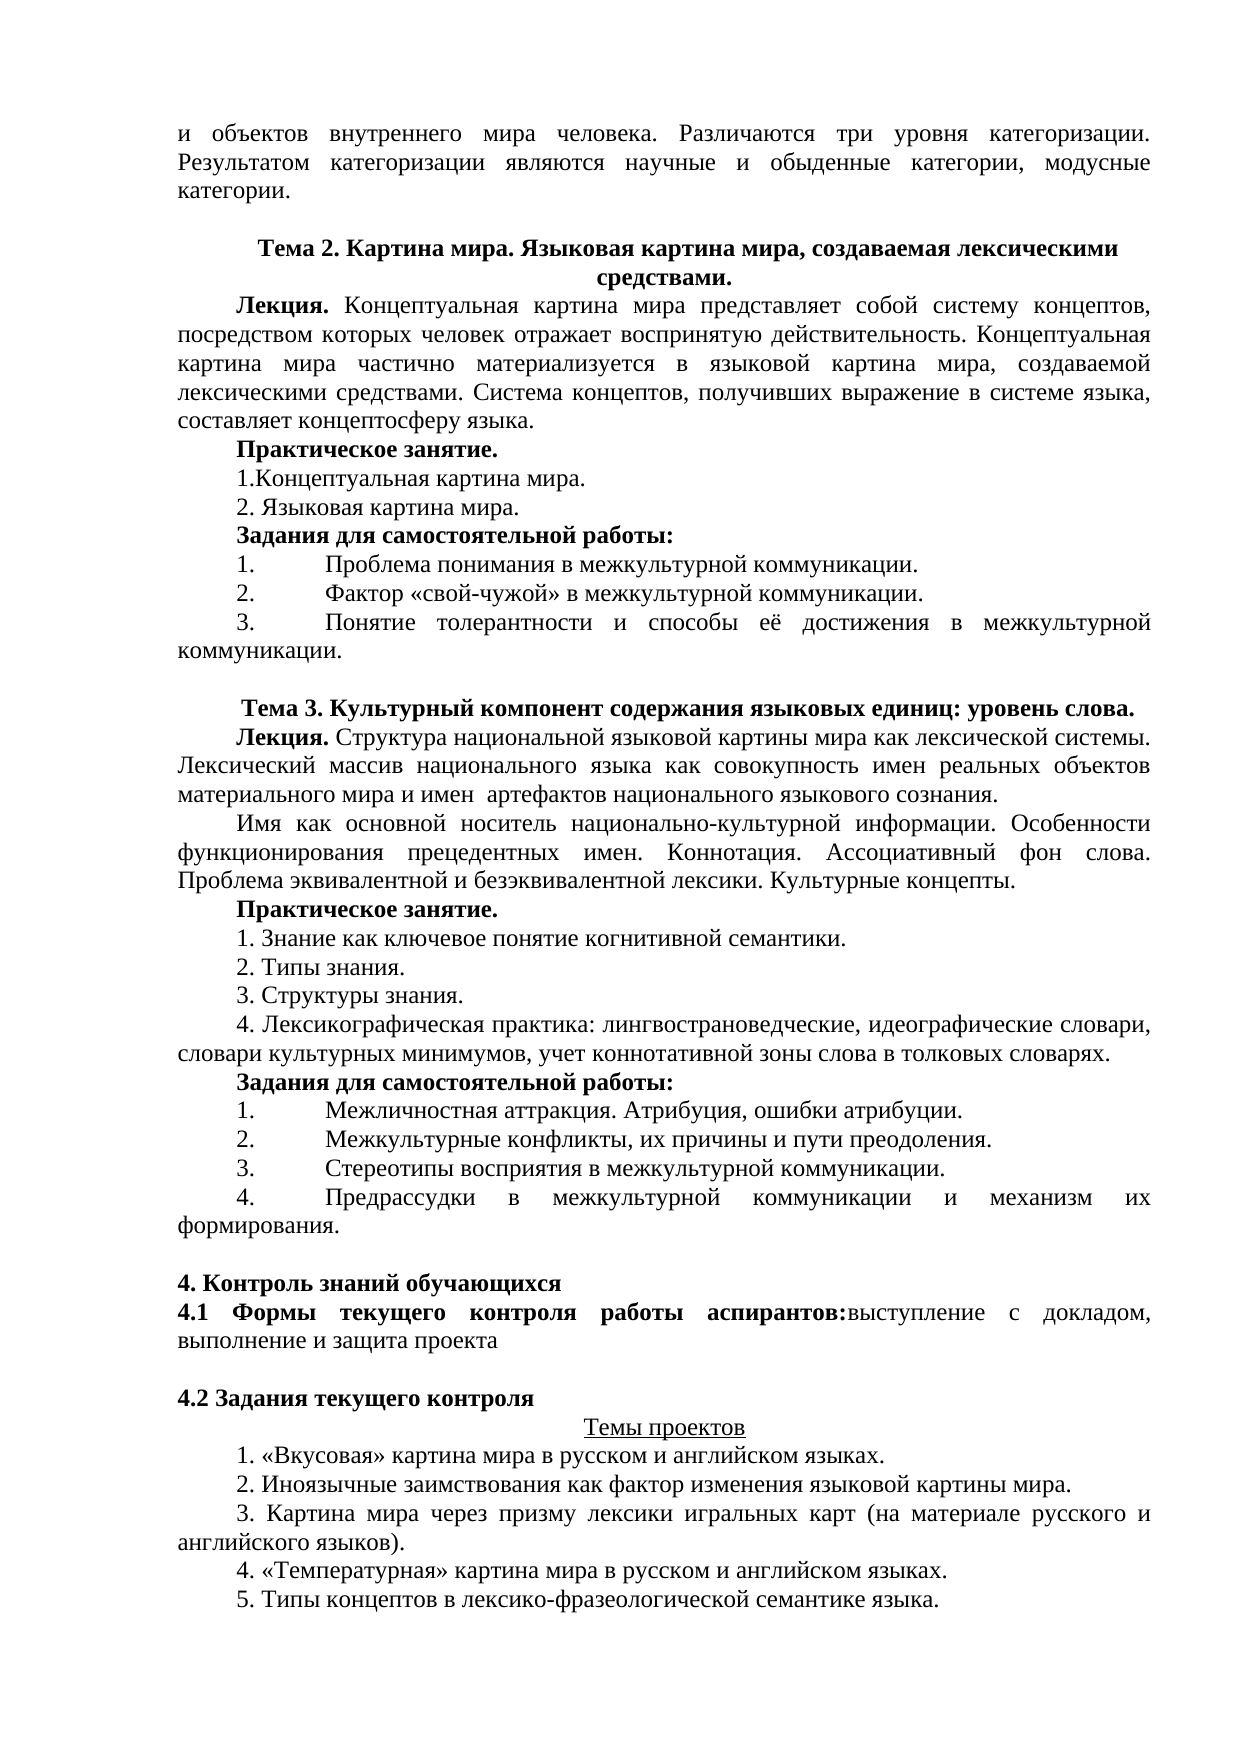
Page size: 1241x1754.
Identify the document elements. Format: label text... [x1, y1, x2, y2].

list Фактор «свой-чужой» в межкультурной коммуникации. [177, 578, 1152, 607]
text Лекция. Концептуальная картина мира представляет собой систему концептов, посредством которых человек отражает воспринятую действительность. Концептуальная картина мира частично материализуется в языковой картина мира, создаваемой лексическими средствами. Система концептов, получивших выражение в системе языка, составляет концептосферу языка. [177, 291, 1152, 434]
text Задания для самостоятельной работы: [177, 1067, 1152, 1096]
list Межкультурные конфликты, их причины и пути преодоления. [177, 1124, 1152, 1153]
list Проблема понимания в межкультурной коммуникации. [177, 549, 1141, 578]
list Предрассудки в межкультурной коммуникации и механизм их формирования. [177, 1182, 1152, 1239]
list Понятие толерантности и способы её достижения в межкультурной коммуникации. [177, 607, 1152, 664]
text Практическое занятие. [177, 894, 1152, 923]
text 3. Картина мира через призму лексики игральных карт (на материале русского и английского языков). [177, 1498, 1152, 1556]
text 1. Знание как ключевое понятие когнитивной семантики. [177, 923, 1152, 952]
text Лекция. Структура национальной языковой картины мира как лексической системы. Лексический массив национального языка как совокупность имен реальных объектов материального мира и имен артефактов национального языкового сознания. [177, 722, 1152, 808]
text Темы проектов [177, 1412, 1152, 1441]
text Тема 3. Культурный компонент содержания языковых единиц: уровень слова. [177, 693, 1152, 722]
text 3. Структуры знания. [177, 981, 1152, 1009]
list 4. «Температурная» картина мира в русском и английском языках. [177, 1556, 1152, 1584]
text 4. Лексикографическая практика: лингвострановедческие, идеографические словари, словари культурных минимумов, учет коннотативной зоны слова в толковых словарях. [177, 1009, 1152, 1067]
text Задания для самостоятельной работы: [177, 521, 1152, 549]
text 2. Иноязычные заимствования как фактор изменения языковой картины мира. [177, 1469, 1152, 1498]
text 4.1 Формы текущего контроля работы аспирантов:выступление с докладом, выполнение и защита проекта [177, 1297, 1152, 1354]
list Стереотипы восприятия в межкультурной коммуникации. [177, 1153, 1152, 1182]
text Тема 2. Картина мира. Языковая картина мира, создаваемая лексическими средствами. [177, 233, 1152, 291]
text 2. Языковая картина мира. [177, 492, 1152, 521]
text 1.Концептуальная картина мира. [177, 463, 1152, 492]
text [177, 118, 1152, 204]
text 2. Типы знания. [177, 952, 1152, 981]
list Межличностная аттракция. Атрибуция, ошибки атрибуции. [177, 1096, 1152, 1124]
text 1. «Вкусовая» картина мира в русском и английском языках. [177, 1441, 1152, 1469]
text Практическое занятие. [177, 434, 1152, 463]
list 5. Типы концептов в лексико-фразеологической семантике языка. [177, 1584, 1152, 1613]
text 4.2 Задания текущего контроля [177, 1383, 1152, 1412]
text Имя как основной носитель национально-культурной информации. Особенности функционирования прецедентных имен. Коннотация. Ассоциативный фон слова. Проблема эквивалентной и безэквивалентной лексики. Культурные концепты. [177, 808, 1152, 894]
text 4. Контроль знаний обучающихся [177, 1268, 1152, 1297]
